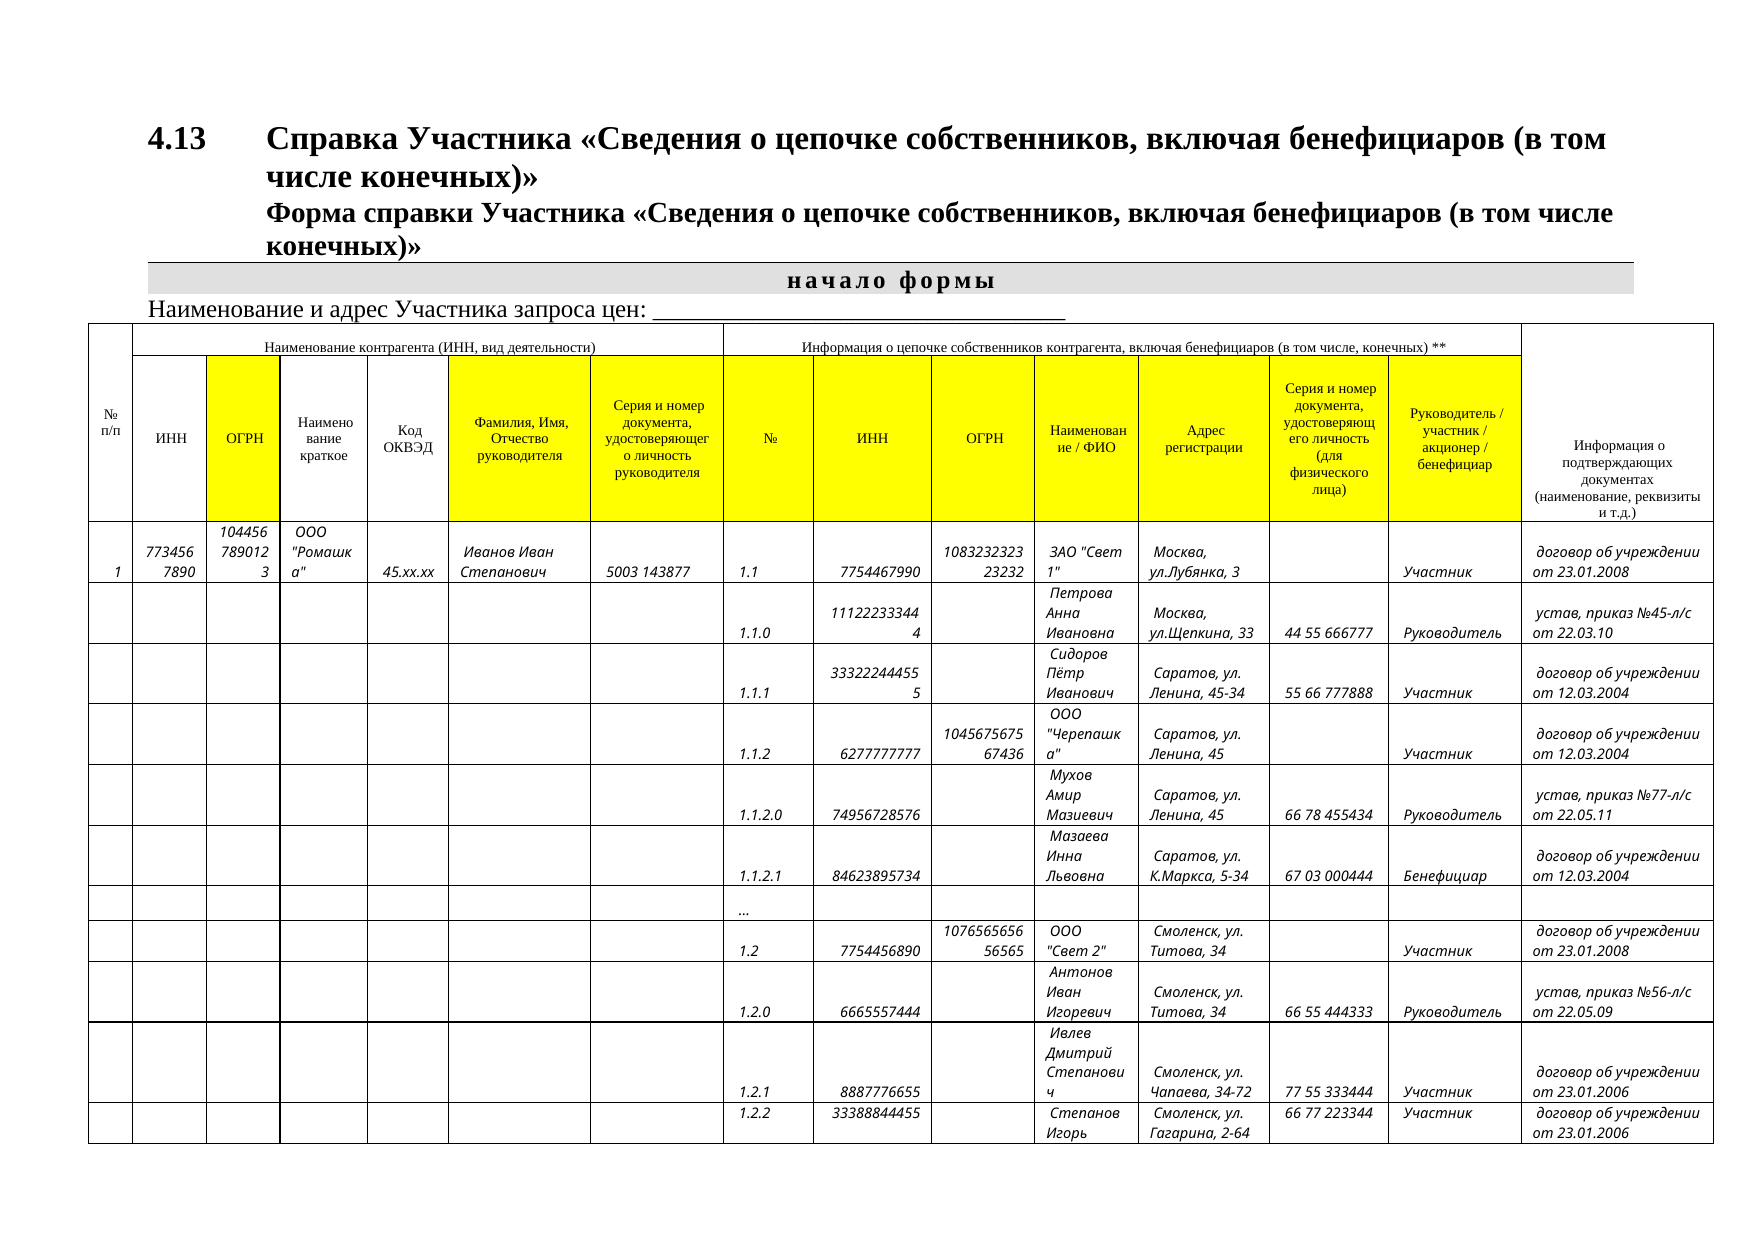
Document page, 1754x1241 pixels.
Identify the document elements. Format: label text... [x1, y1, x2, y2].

table_cell 1.1.2.1 [724, 826, 813, 885]
table_cell 1.2.1 [724, 1023, 813, 1102]
table_cell [1270, 886, 1388, 920]
table_cell [932, 1103, 1034, 1143]
table_cell [932, 765, 1034, 824]
table_cell Фамилия, Имя, Отчество руководителя [449, 356, 590, 521]
table_cell Иванов Иван Степанович [449, 522, 590, 582]
table_cell 77 55 333444 [1270, 1023, 1388, 1102]
text Наименование и адрес Участника запроса цен: _________________________________ [148, 294, 1636, 322]
table_cell 7754456890 [814, 921, 931, 961]
table_cell № [724, 356, 813, 521]
table_cell … [724, 886, 813, 920]
table_cell [89, 826, 132, 885]
table_cell Ивлев Дмитрий Степанович [1035, 1023, 1138, 1102]
table_header Информация о подтверждающих документах (наименование, реквизиты и т.д.) [1522, 324, 1713, 521]
table_cell ООО "Свет 2" [1035, 921, 1138, 961]
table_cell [1522, 1103, 1713, 1143]
table_cell 1.1.1 [724, 644, 813, 703]
table_cell [591, 826, 723, 885]
table_cell Участник [1389, 704, 1521, 764]
table_cell ИНН [133, 356, 206, 521]
table_cell Участник [1389, 1103, 1521, 1143]
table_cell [1139, 1103, 1269, 1143]
table_cell Сидоров Пётр Иванович [1035, 644, 1138, 703]
table_cell 108323232323232 [932, 522, 1034, 582]
table_cell [89, 921, 132, 961]
table_cell [207, 644, 279, 703]
table_cell Антонов Иван Игоревич [1035, 962, 1138, 1021]
table_cell 66 55 444333 [1270, 962, 1388, 1021]
table_cell [133, 644, 206, 703]
table_cell 1.1.2.0 [724, 765, 813, 824]
table_cell [591, 765, 723, 824]
table_cell Участник [1389, 921, 1521, 961]
table_cell Саратов, ул. К.Маркса, 5-34 [1139, 826, 1269, 885]
table_cell [89, 962, 132, 1021]
table_header Наименование контрагента (ИНН, вид деятельности) [133, 324, 723, 355]
table_cell [281, 583, 367, 642]
table_cell [368, 704, 448, 764]
table_cell [1522, 886, 1713, 920]
table_cell договор об учреждении от 23.01.2006 [1522, 1023, 1713, 1102]
table_cell [133, 765, 206, 824]
table_cell 74956728576 [814, 765, 931, 824]
table_cell Москва, ул.Лубянка, 3 [1139, 522, 1269, 582]
table_cell Руководитель [1389, 962, 1521, 1021]
table_cell [281, 644, 367, 703]
table_cell [281, 921, 367, 961]
table_cell [207, 921, 279, 961]
table_cell Руководитель / участник / акционер / бенефициар [1389, 356, 1521, 521]
table_cell устав, приказ №77-л/с от 22.05.11 [1522, 765, 1713, 824]
table_cell [1389, 886, 1521, 920]
table_cell Серия и номер документа, удостоверяющего личность (для физического лица) [1270, 356, 1388, 521]
table_cell [89, 765, 132, 824]
table_cell [207, 962, 279, 1021]
table_cell 84623895734 [814, 826, 931, 885]
table_cell [449, 583, 590, 642]
table_cell [449, 1103, 590, 1143]
table_cell Мухов Амир Мазиевич [1035, 765, 1138, 824]
table_cell [281, 1023, 367, 1102]
table_cell ОГРН [932, 356, 1034, 521]
table_cell Руководитель [1389, 765, 1521, 824]
table_cell [207, 583, 279, 642]
table_cell ООО "Ромашка" [281, 522, 367, 582]
table_cell 1.1.2 [724, 704, 813, 764]
table_cell [89, 1023, 132, 1102]
table_cell 1.1.0 [724, 583, 813, 642]
subtitle Справка Участника «Сведения о цепочке собственников, включая бенефициаров (в том числе конечных)» [148, 118, 1636, 195]
table_cell 8887776655 [814, 1023, 931, 1102]
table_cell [1035, 1103, 1138, 1143]
table_cell ИНН [814, 356, 931, 521]
table_cell договор об учреждении от 12.03.2004 [1522, 826, 1713, 885]
table_cell [1035, 886, 1138, 920]
table_cell 333222444555 [814, 644, 931, 703]
table_cell Наименование краткое [281, 356, 367, 521]
table_cell 6665557444 [814, 962, 931, 1021]
table_cell [89, 644, 132, 703]
table_cell [814, 886, 931, 920]
table_cell [932, 962, 1034, 1021]
table_cell [1270, 704, 1388, 764]
table_cell [591, 1023, 723, 1102]
table_cell устав, приказ №56-л/с от 22.05.09 [1522, 962, 1713, 1021]
table_cell Саратов, ул. Ленина, 45-34 [1139, 644, 1269, 703]
table_cell 1.1 [724, 522, 813, 582]
table_cell [932, 644, 1034, 703]
table_cell [591, 921, 723, 961]
table_cell 7754467990 [814, 522, 931, 582]
table_cell 1 [89, 522, 132, 582]
table_cell [281, 962, 367, 1021]
table_cell Петрова Анна Ивановна [1035, 583, 1138, 642]
table_cell [89, 583, 132, 642]
table_cell Смоленск, ул. Титова, 34 [1139, 962, 1269, 1021]
list Форма справки Участника «Сведения о цепочке собственников, включая бенефициаров (в том числе конечных)» [266, 195, 1636, 262]
table_cell Код ОКВЭД [368, 356, 448, 521]
table_cell 55 66 777888 [1270, 644, 1388, 703]
table_header № п/п [89, 324, 132, 521]
table_cell [591, 1103, 723, 1143]
table_cell [281, 826, 367, 885]
table_cell 44 55 666777 [1270, 583, 1388, 642]
table_cell Саратов, ул. Ленина, 45 [1139, 765, 1269, 824]
table_cell Наименование / ФИО [1035, 356, 1138, 521]
table_cell Мазаева Инна Львовна [1035, 826, 1138, 885]
table_cell Саратов, ул. Ленина, 45 [1139, 704, 1269, 764]
table_cell [591, 583, 723, 642]
table_cell [133, 921, 206, 961]
table_cell 104567567567436 [932, 704, 1034, 764]
table_cell [591, 962, 723, 1021]
table_cell [1139, 886, 1269, 920]
table_cell ОГРН [207, 356, 279, 521]
table_cell Участник [1389, 1023, 1521, 1102]
table_cell [281, 765, 367, 824]
table_cell [368, 644, 448, 703]
table_cell [368, 1023, 448, 1102]
table_cell [449, 1023, 590, 1102]
table_cell [207, 704, 279, 764]
table_cell ЗАО "Свет 1" [1035, 522, 1138, 582]
table_cell [207, 826, 279, 885]
table_cell [449, 962, 590, 1021]
table_cell Смоленск, ул. Титова, 34 [1139, 921, 1269, 961]
table_cell [591, 704, 723, 764]
table_cell 111222333444 [814, 583, 931, 642]
table_cell [207, 1023, 279, 1102]
table_cell договор об учреждении от 12.03.2004 [1522, 704, 1713, 764]
table_cell [449, 886, 590, 920]
table_cell [932, 826, 1034, 885]
table_cell [368, 962, 448, 1021]
table_cell [281, 1103, 367, 1143]
table_cell договор об учреждении от 23.01.2008 [1522, 921, 1713, 961]
table_cell [207, 765, 279, 824]
table_cell [368, 921, 448, 961]
table_cell 1044567890123 [207, 522, 279, 582]
table_cell 66 78 455434 [1270, 765, 1388, 824]
table_cell 33388844455 [814, 1103, 931, 1143]
table_cell 67 03 000444 [1270, 826, 1388, 885]
table_cell [281, 886, 367, 920]
table_cell 6277777777 [814, 704, 931, 764]
table_cell Адрес регистрации [1139, 356, 1269, 521]
table_cell [368, 583, 448, 642]
table_cell 45.xx.xx [368, 522, 448, 582]
table_cell [281, 704, 367, 764]
table_cell [932, 1023, 1034, 1102]
table_cell [89, 704, 132, 764]
table_header Информация о цепочке собственников контрагента, включая бенефициаров (в том числе, конечных) ** [724, 324, 1521, 355]
table_cell [368, 826, 448, 885]
table_cell [133, 886, 206, 920]
table_cell 7734567890 [133, 522, 206, 582]
table_cell Участник [1389, 644, 1521, 703]
table_cell договор об учреждении от 23.01.2008 [1522, 522, 1713, 582]
table_cell Смоленск, ул. Чапаева, 34-72 [1139, 1023, 1269, 1102]
table_cell [133, 583, 206, 642]
table_cell [591, 644, 723, 703]
table_cell Бенефициар [1389, 826, 1521, 885]
table_cell [932, 886, 1034, 920]
table_cell [932, 583, 1034, 642]
table_cell Участник [1389, 522, 1521, 582]
table_cell 66 77 223344 [1270, 1103, 1388, 1143]
table_cell договор об учреждении от 12.03.2004 [1522, 644, 1713, 703]
table_cell Серия и номер документа, удостоверяющего личность руководителя [591, 356, 723, 521]
table_cell [133, 1023, 206, 1102]
table_cell [133, 826, 206, 885]
table_cell [89, 886, 132, 920]
table_cell [449, 826, 590, 885]
table_cell 1.2 [724, 921, 813, 961]
table_cell 1.2.0 [724, 962, 813, 1021]
table_cell [133, 704, 206, 764]
table_cell [1270, 522, 1388, 582]
table_cell [591, 886, 723, 920]
table_cell [207, 1103, 279, 1143]
table_cell [449, 704, 590, 764]
table_cell [368, 765, 448, 824]
table_cell [133, 962, 206, 1021]
table_cell [449, 765, 590, 824]
table_cell [368, 886, 448, 920]
table_cell [133, 1103, 206, 1143]
table_cell [1270, 921, 1388, 961]
table_cell 107656565656565 [932, 921, 1034, 961]
table_cell [89, 1103, 132, 1143]
table_cell 1.2.2 [724, 1103, 813, 1143]
table_cell [368, 1103, 448, 1143]
text начало формы [148, 263, 1634, 294]
table_cell Москва, ул.Щепкина, 33 [1139, 583, 1269, 642]
table_cell 5003 143877 [591, 522, 723, 582]
table_cell ООО "Черепашка" [1035, 704, 1138, 764]
table_cell [449, 644, 590, 703]
table_cell устав, приказ №45-л/с от 22.03.10 [1522, 583, 1713, 642]
table_cell Руководитель [1389, 583, 1521, 642]
table_cell [207, 886, 279, 920]
table_cell [449, 921, 590, 961]
